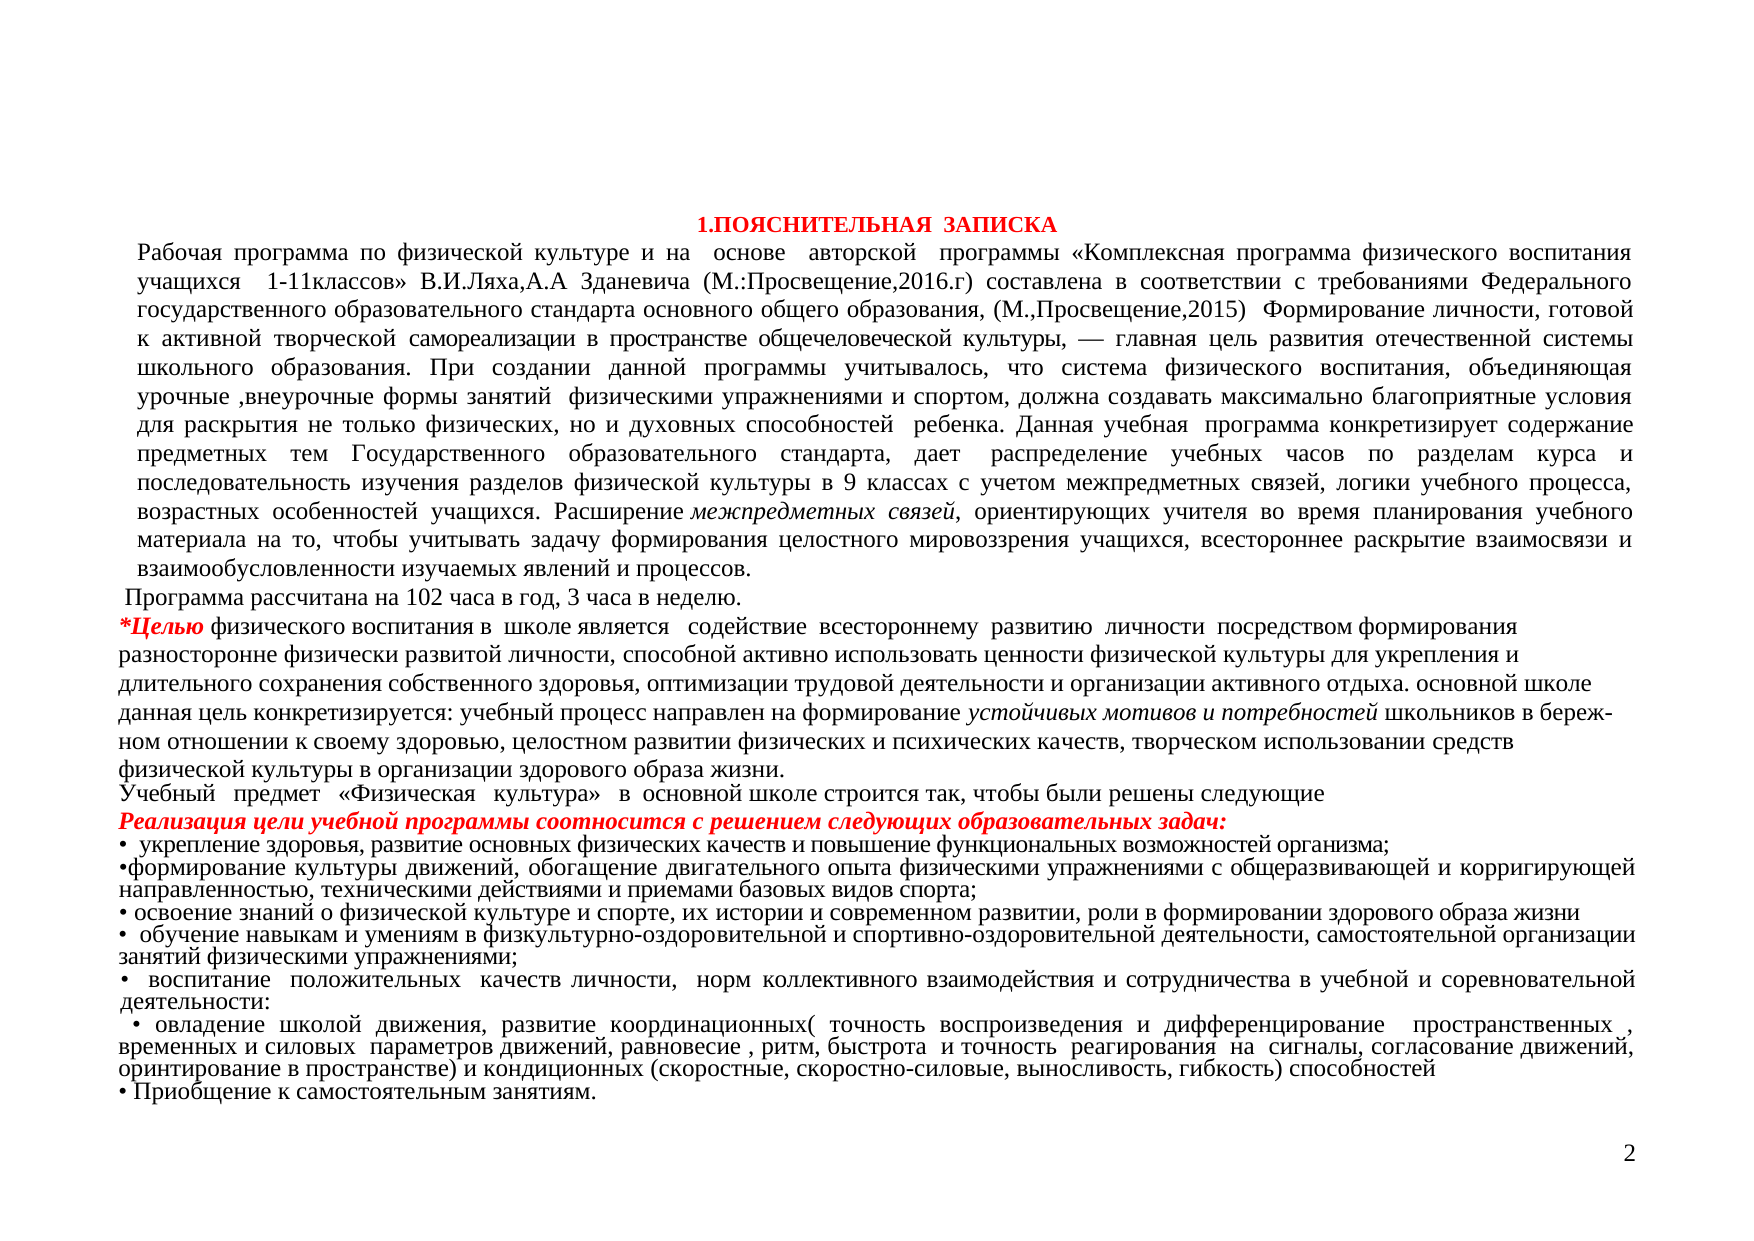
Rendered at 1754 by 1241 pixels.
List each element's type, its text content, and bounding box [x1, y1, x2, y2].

text • овладение школой движения, развитие координационных( точность воспроизведения и дифференцирование пространственных , временных и силовых параметров движений, равновесие , ритм, быстрота и точность реагирования на сигналы, согласование движений, оринтирование в пространстве) и кондиционных (скоростные, скоростно-силовые, выносливость, гибкость) способностей [118, 1015, 1636, 1081]
text • воспитание положительных качеств личности, норм коллективного взаимодействия и сотрудничества в учебной и соревновательной деятельности: [120, 970, 1636, 1014]
text •формирование культуры движений, обогащение двигательного опыта физическими упражнениями с общеразвивающей и корригирующей направленностью, техническими действиями и приемами базовых видов спорта; [119, 857, 1635, 902]
text • Приобщение к самостоятельным занятиям. [118, 1082, 1636, 1104]
text • обучение навыкам и умениям в физкультурно-оздоровительной и спортивно-оздоровительной деятельности, самостоятельной организации занятий физическими упражнениями; [118, 925, 1636, 969]
text • укрепление здоровья, развитие основных физических качеств и повышение функциональных возможностей организма; [118, 834, 1635, 857]
text 1.ПОЯСНИТЕЛЬНАЯ ЗАПИСКА [118, 211, 1636, 237]
text Рабочая программа по физической культуре и на основе авторской программы «Комплексная программа физического воспитания учащихся 1-11классов» В.И.Ляха,А.А Зданевича (М.:Просвещение,2016.г) составлена в соответствии с требованиями Федерального государственного образовательного стандарта основного общего образования, (М.,Просвещение,2015) Формирование личности, готовой к активной творческой самореализации в пространстве общечеловеческой культуры, — главная цель развития отечественной системы школьного образования. При создании данной программы учитывалось, что система физического воспитания, объединяющая урочные ,внеурочные формы занятий физическими упражнениями и спортом, должна создавать максимально благоприятные условия для раскрытия не только физических, но и духовных способностей ребенка. Данная учебная программа конкретизирует содержание предметных тем Государственного образовательного стандарта, дает распределение учебных часов по разделам курса и последовательность изучения разделов физической культуры в 9 классах с учетом межпредметных связей, логики учебного процесса, возрастных особенностей учащихся. Расширение межпредметных связей, ориентирующих учителя во время планирования учебного материала на то, чтобы учитывать задачу формирования целостного мировоззрения учащихся, всестороннее раскрытие взаимосвязи и взаимообусловленности изучаемых явлений и процессов. [137, 237, 1634, 582]
text Учебный предмет «Физическая культура» в основной школе строится так, чтобы были решены следующие [118, 783, 1635, 806]
text • освоение знаний о физической культуре и спорте, их истории и современном развитии, роли в формировании здорового образа жизни [119, 902, 1635, 924]
text Программа рассчитана на 102 часа в год, 3 часа в неделю. *Целью физического воспитания в школе является содействие всестороннему развитию личности посредством формирования разносторонне физически развитой личности, способной активно использовать ценности физической культуры для укрепления и длительного сохранения собственного здоровья, оптимизации трудовой деятельности и организации активного отдыха. основной школе данная цель конкретизируется: учебный процесс направлен на формирование устойчивых мотивов и потребностей школьников в бережном отношении к своему здоровью, целостном развитии физических и психических качеств, творческом использовании средств физической культуры в организации здорового образа жизни. [118, 582, 1636, 783]
text Реализация цели учебной программы соотносится с решением следующих образовательных задач: [118, 806, 1636, 834]
